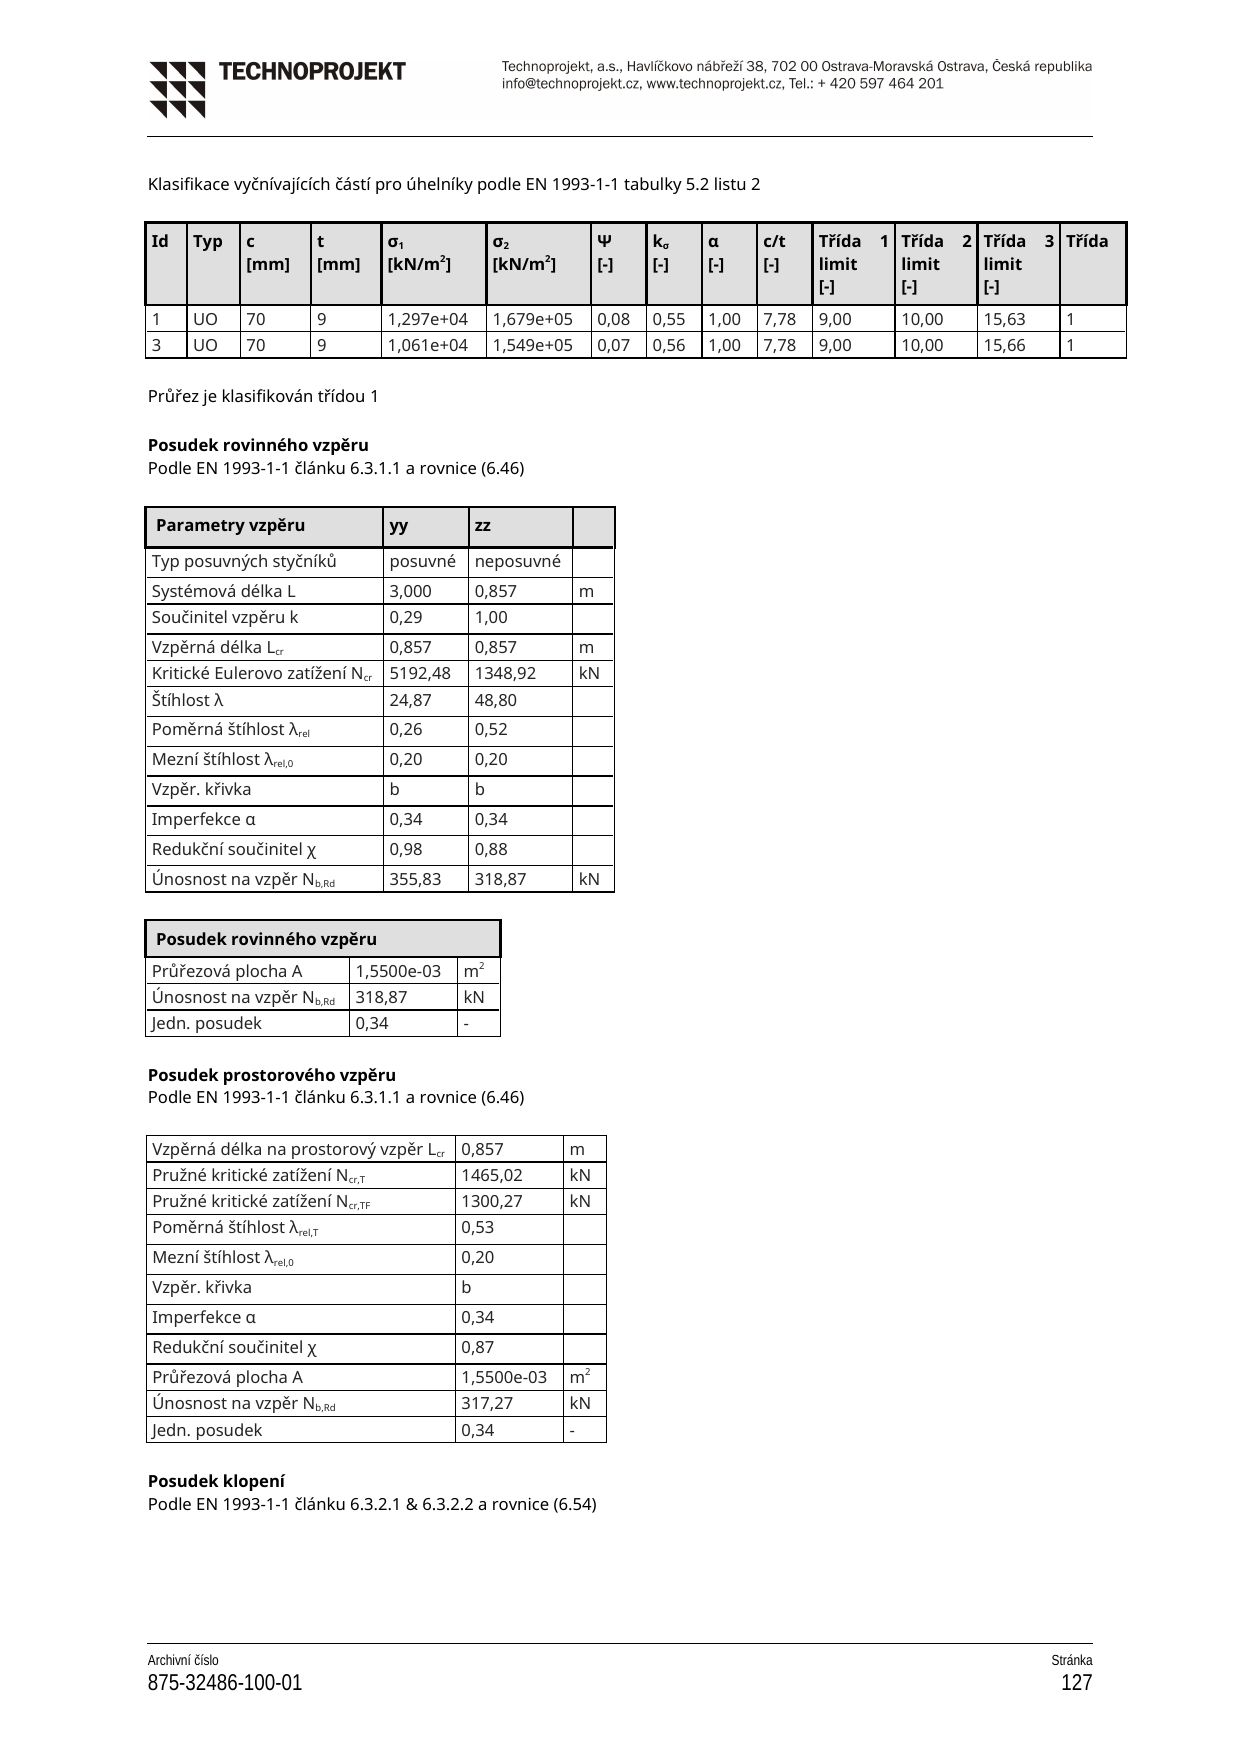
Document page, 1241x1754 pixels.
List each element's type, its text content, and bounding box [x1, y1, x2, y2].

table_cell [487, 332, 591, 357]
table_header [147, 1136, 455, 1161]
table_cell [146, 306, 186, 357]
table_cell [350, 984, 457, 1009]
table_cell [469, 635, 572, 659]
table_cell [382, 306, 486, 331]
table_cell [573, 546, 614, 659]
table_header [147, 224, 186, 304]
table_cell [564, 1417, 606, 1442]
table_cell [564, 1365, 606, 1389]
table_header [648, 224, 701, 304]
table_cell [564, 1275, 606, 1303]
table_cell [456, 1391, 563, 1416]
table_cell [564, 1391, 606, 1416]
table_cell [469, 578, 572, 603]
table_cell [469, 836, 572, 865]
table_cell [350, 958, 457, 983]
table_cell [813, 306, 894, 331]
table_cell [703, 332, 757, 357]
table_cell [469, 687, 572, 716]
text Podle EN 1993-1-1 článku 6.3.2.1 & 6.3.2.2 a rovnice (6.54) [148, 1492, 1093, 1515]
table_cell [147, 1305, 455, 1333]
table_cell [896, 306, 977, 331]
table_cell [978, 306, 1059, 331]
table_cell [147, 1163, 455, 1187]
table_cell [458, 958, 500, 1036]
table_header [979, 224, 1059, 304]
text Posudek klopení [148, 1469, 1093, 1492]
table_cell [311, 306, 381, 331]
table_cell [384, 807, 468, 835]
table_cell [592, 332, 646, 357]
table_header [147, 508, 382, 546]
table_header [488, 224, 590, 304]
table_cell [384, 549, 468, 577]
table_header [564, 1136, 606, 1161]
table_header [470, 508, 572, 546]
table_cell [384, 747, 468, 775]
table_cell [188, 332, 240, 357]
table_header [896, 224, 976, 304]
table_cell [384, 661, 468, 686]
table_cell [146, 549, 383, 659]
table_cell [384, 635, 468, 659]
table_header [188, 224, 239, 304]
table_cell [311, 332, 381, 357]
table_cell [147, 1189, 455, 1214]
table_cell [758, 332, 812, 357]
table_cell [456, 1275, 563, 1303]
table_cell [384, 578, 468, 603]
picture [148, 59, 1092, 120]
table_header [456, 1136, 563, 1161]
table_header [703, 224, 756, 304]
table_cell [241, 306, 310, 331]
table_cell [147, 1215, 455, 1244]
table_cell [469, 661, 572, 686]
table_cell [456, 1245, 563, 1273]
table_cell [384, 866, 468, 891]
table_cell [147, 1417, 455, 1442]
text Podle EN 1993-1-1 článku 6.3.1.1 a rovnice (6.46) [148, 457, 1093, 479]
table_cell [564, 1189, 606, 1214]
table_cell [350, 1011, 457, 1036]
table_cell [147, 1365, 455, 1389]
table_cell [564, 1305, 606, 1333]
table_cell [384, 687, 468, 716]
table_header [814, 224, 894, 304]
text Klasifikace vyčnívajících částí pro úhelníky podle EN 1993-1-1 tabulky 5.2 listu 2 [148, 172, 1093, 195]
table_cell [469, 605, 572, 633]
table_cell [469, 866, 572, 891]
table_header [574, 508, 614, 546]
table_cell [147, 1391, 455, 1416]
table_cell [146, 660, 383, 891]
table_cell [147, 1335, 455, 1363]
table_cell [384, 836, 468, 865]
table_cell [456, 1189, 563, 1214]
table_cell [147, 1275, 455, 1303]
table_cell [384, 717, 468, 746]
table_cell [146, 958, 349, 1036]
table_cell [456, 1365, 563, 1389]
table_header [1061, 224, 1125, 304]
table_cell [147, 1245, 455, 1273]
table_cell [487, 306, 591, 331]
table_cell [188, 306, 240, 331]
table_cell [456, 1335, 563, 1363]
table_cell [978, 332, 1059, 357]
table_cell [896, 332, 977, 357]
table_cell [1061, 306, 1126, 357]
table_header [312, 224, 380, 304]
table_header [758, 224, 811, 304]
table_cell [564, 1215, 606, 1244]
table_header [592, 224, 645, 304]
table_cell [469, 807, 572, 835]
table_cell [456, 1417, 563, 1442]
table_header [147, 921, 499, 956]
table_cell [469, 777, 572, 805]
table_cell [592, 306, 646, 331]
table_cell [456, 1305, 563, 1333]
text Podle EN 1993-1-1 článku 6.3.1.1 a rovnice (6.46) [148, 1086, 1093, 1109]
text Posudek prostorového vzpěru [148, 1063, 1093, 1086]
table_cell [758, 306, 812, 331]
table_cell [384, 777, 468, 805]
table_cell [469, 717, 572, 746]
text Posudek rovinného vzpěru [148, 434, 1093, 457]
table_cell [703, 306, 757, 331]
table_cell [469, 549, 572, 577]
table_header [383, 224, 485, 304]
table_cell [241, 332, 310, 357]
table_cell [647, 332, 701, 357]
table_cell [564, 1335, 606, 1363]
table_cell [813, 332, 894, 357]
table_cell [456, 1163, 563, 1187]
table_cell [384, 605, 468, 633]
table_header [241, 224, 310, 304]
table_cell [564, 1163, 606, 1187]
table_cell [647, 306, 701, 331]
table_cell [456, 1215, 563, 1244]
text Průřez je klasifikován třídou 1 [148, 385, 1093, 407]
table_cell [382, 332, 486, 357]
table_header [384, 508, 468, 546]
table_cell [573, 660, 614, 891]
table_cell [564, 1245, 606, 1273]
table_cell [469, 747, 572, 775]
